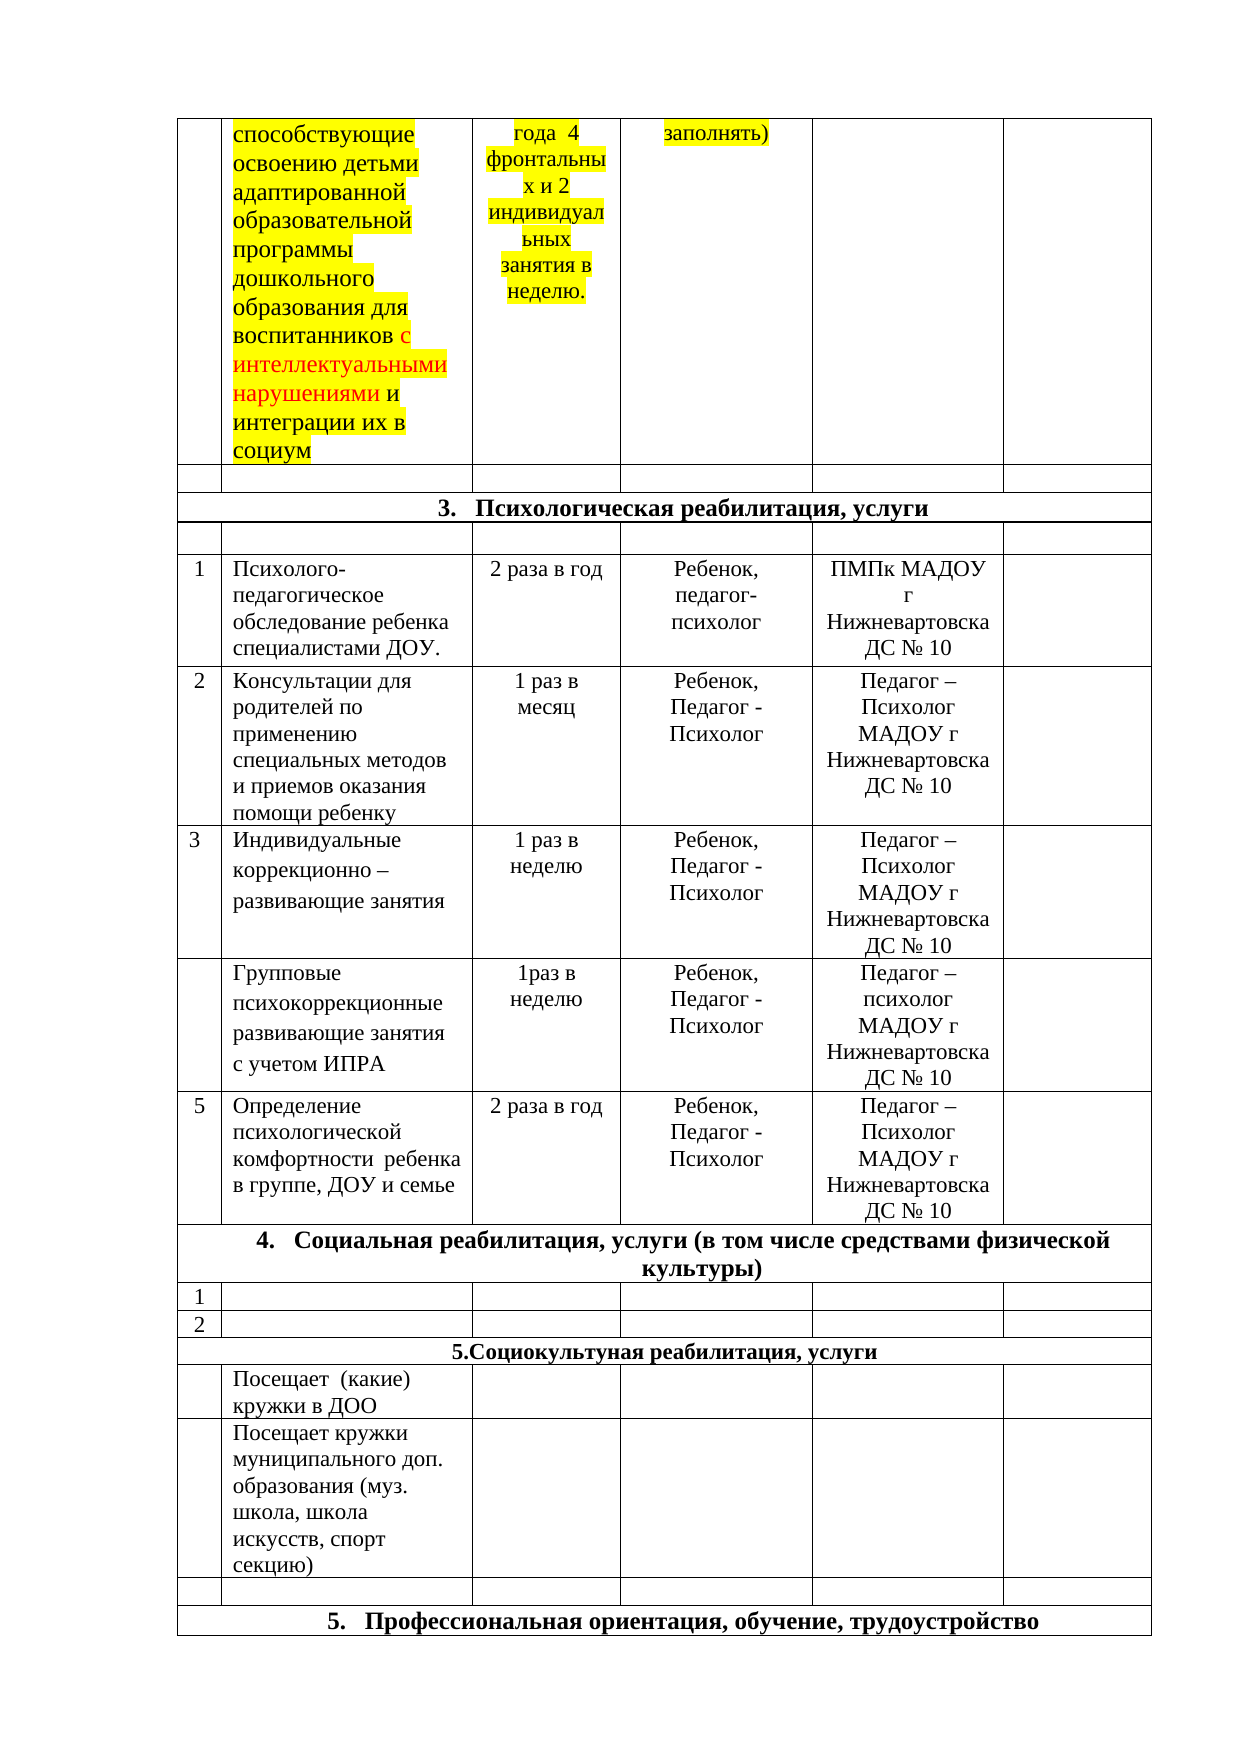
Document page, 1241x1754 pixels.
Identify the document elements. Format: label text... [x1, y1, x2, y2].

table_cell Психолого- педагогическое обследование ребенка специалистами ДОУ. [222, 555, 472, 666]
table_cell [178, 1578, 221, 1605]
table_cell Профессиональная ориентация, обучение, трудоустройство [178, 1606, 1151, 1634]
table_cell 1 [178, 555, 221, 666]
table_cell [1004, 1283, 1151, 1309]
table_cell [621, 465, 812, 492]
table_cell [473, 1311, 620, 1337]
table_cell Определение психологической комфортности ребенка в группе, ДОУ и семье [222, 1092, 472, 1224]
table_cell Индивидуальные коррекционно – развивающие занятия [222, 826, 472, 958]
table_cell 5.Социокультуная реабилитация, услуги [178, 1338, 1151, 1364]
table_cell [178, 1365, 221, 1418]
table_cell [813, 1365, 1003, 1418]
table_cell [473, 1578, 620, 1605]
table_cell [621, 1419, 812, 1577]
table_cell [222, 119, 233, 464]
table_cell Посещает кружки муниципального доп. образования (муз. школа, школа искусств, спорт секцию) [222, 1419, 472, 1577]
table_cell Педагог – Психолог МАДОУ г Нижневартовска ДС № 10 [813, 1092, 1003, 1224]
table_cell Психологическая реабилитация, услуги [178, 493, 1151, 521]
table_cell [1004, 523, 1151, 554]
table_cell [621, 1283, 812, 1309]
table_cell Консультации для родителей по применению специальных методов и приемов оказания помощи ребенку [222, 667, 472, 825]
table_cell [473, 1283, 620, 1309]
table_cell 1раз в неделю [473, 959, 620, 1091]
table_cell [178, 465, 221, 492]
table_cell [621, 1311, 812, 1337]
table_cell [1004, 959, 1151, 1091]
table_cell [1004, 667, 1151, 825]
table_cell Групповые психокоррекционные развивающие занятия с учетом ИПРА [222, 959, 472, 1091]
table_cell 2 [178, 667, 221, 825]
table_cell 2 раза в год [473, 555, 620, 666]
table_cell [813, 1578, 1003, 1605]
table_cell [813, 465, 1003, 492]
table_cell [473, 1365, 620, 1418]
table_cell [473, 119, 620, 464]
table_cell [1004, 555, 1151, 666]
table_cell [621, 523, 812, 554]
table_cell 2 [178, 1311, 221, 1337]
table_cell Ребенок, педагог-психолог [621, 555, 812, 666]
table_cell [1004, 1578, 1151, 1605]
table_cell [813, 1283, 1003, 1309]
table_cell ПМПк МАДОУ г Нижневартовска ДС № 10 [813, 555, 1003, 666]
table_cell [621, 1365, 812, 1418]
table_cell [813, 1419, 1003, 1577]
table_cell Ребенок, Педагог - Психолог [621, 667, 812, 825]
table_cell [1004, 1092, 1151, 1224]
table_cell [1004, 465, 1151, 492]
table_cell [813, 1311, 1003, 1337]
table_cell [222, 465, 472, 492]
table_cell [621, 119, 812, 464]
table_cell [222, 523, 472, 554]
table_cell Педагог – психолог МАДОУ г Нижневартовска ДС № 10 [813, 959, 1003, 1091]
table_cell [222, 1578, 472, 1605]
table_cell [473, 1419, 620, 1577]
table_cell 1 [178, 1283, 221, 1309]
table_cell Ребенок, Педагог - Психолог [621, 959, 812, 1091]
table_cell 5 [178, 1092, 221, 1224]
table_cell Педагог – Психолог МАДОУ г Нижневартовска ДС № 10 [813, 826, 1003, 958]
table_cell Социальная реабилитация, услуги (в том числе средствами физической культуры) [178, 1225, 1151, 1282]
table_cell [178, 1419, 221, 1577]
table_cell [1004, 1311, 1151, 1337]
table_cell 3 [178, 826, 221, 958]
table_cell 1 раз в месяц [473, 667, 620, 825]
table_cell Посещает (какие) кружки в ДОО [222, 1365, 472, 1418]
table_cell [473, 465, 620, 492]
table_cell 2 раза в год [473, 1092, 620, 1224]
table_cell 1 раз в неделю [473, 826, 620, 958]
table_cell [813, 119, 1003, 464]
table_cell [1004, 119, 1151, 464]
table_cell [222, 1311, 472, 1337]
table_cell [178, 523, 221, 554]
table_cell [178, 959, 221, 1091]
table_cell [813, 523, 1003, 554]
table_cell [222, 1283, 472, 1309]
table_cell [473, 523, 620, 554]
table_cell Ребенок, Педагог - Психолог [621, 826, 812, 958]
table_cell Ребенок, Педагог - Психолог [621, 1092, 812, 1224]
table_cell Педагог – Психолог МАДОУ г Нижневартовска ДС № 10 [813, 667, 1003, 825]
table_cell [1004, 1419, 1151, 1577]
table_cell [1004, 1365, 1151, 1418]
table_cell 3 [178, 119, 221, 464]
table_cell [621, 1578, 812, 1605]
table_cell [1004, 826, 1151, 958]
